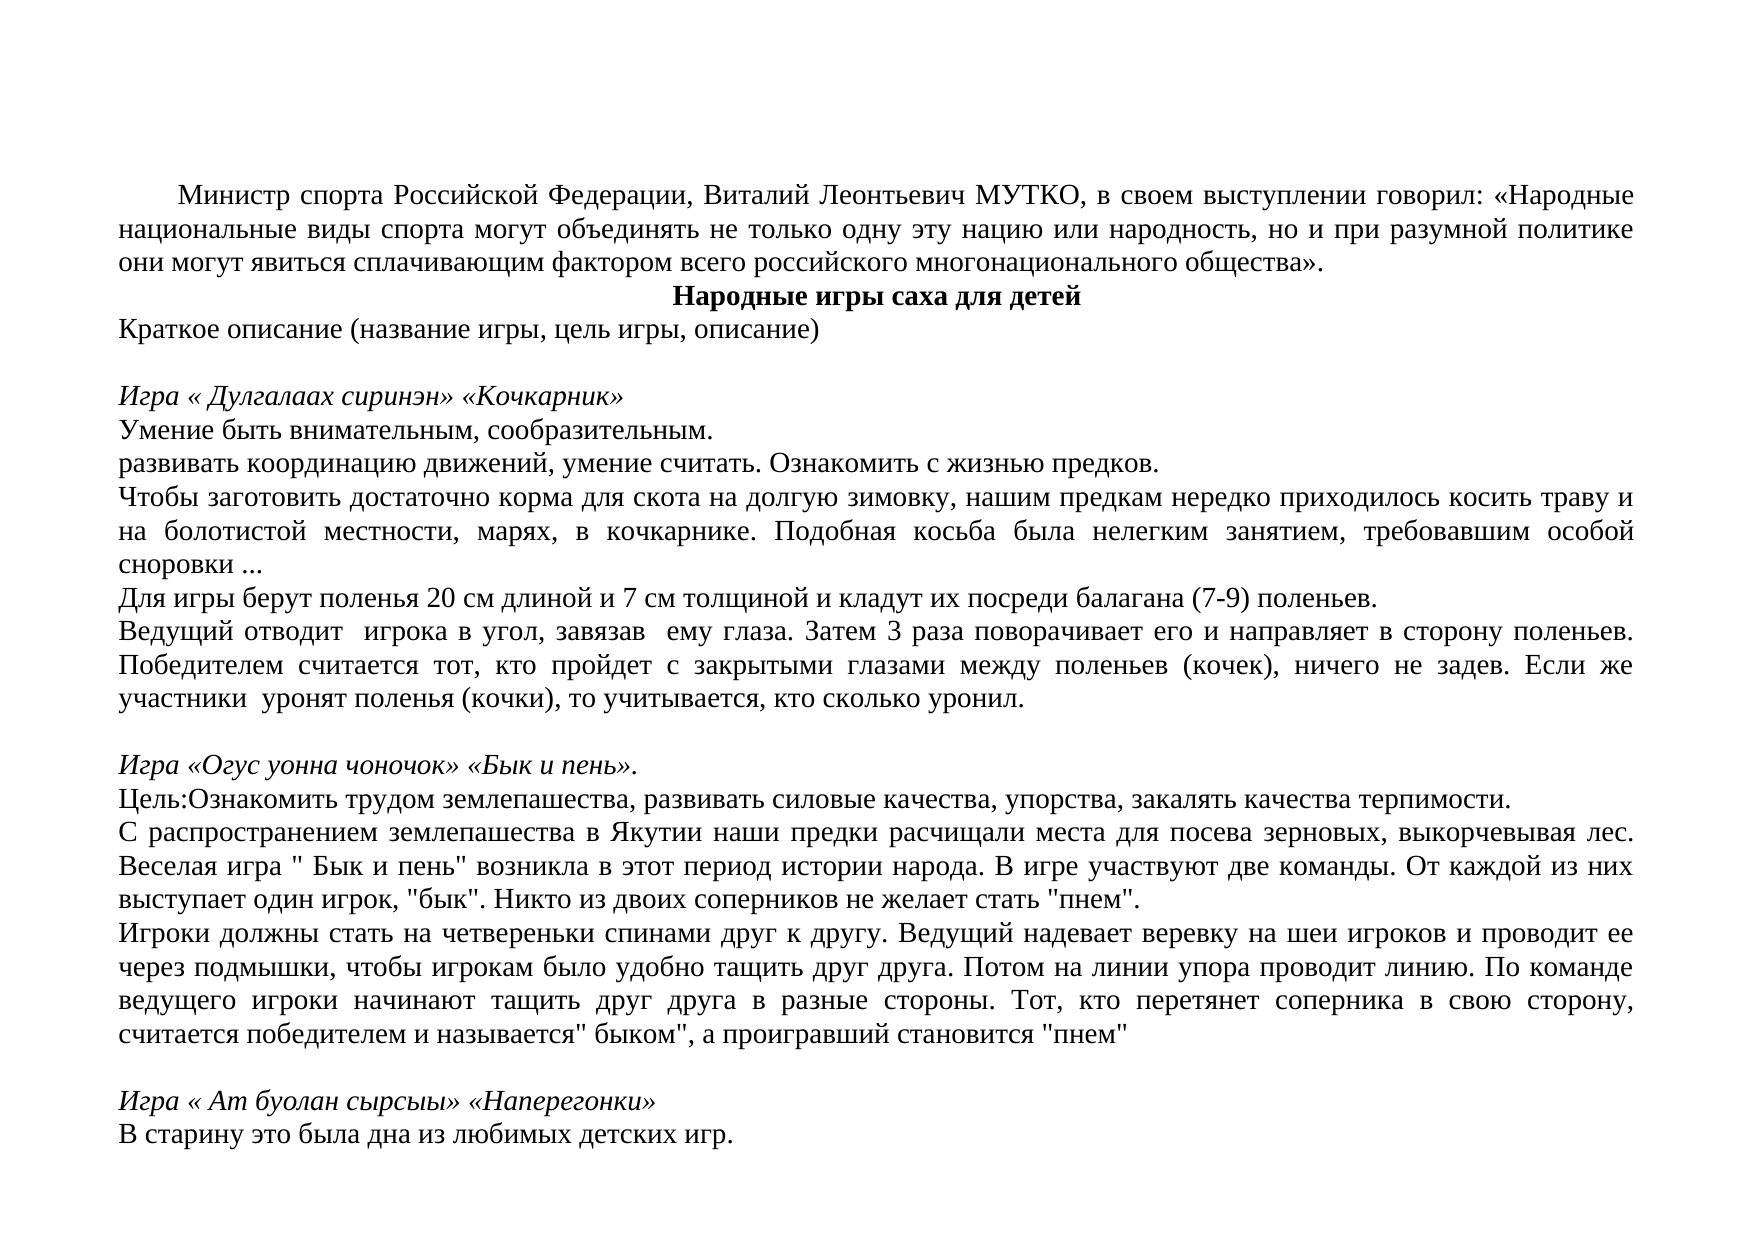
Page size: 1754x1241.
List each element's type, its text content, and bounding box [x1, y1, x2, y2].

text Министр спорта Российской Федерации, Виталий Леонтьевич МУТКО, в своем выступлении говорил: «Народные национальные виды спорта могут объединять не только одну эту нацию или народность, но и при разумной политике они могут явиться сплачивающим фактором всего российского многонационального общества». [118, 177, 1636, 278]
text Игра « Дулгалаах сиринэн» «Кочкарник» [118, 378, 1636, 412]
text Ведущий отводит игрока в угол, завязав ему глаза. Затем 3 раза поворачивает его и направляет в сторону поленьев. Победителем считается тот, кто пройдет с закрытыми глазами между поленьев (кочек), ничего не задев. Если же участники уронят поленья (кочки), то учитывается, кто сколько уронил. [118, 613, 1636, 714]
text С распространением землепашества в Якутии наши предки расчищали места для посева зерновых, выкорчевывая лес. Веселая игра " Бык и пень" возникла в этот период истории народа. В игре участвуют две команды. От каждой из них выступает один игрок, "бык". Никто из двоих соперников не желает стать "пнем". [118, 814, 1636, 915]
text Цель:Ознакомить трудом землепашества, развивать силовые качества, упорства, закалять качества терпимости. [118, 781, 1636, 814]
text Игроки должны стать на четвереньки спинами друг к другу. Ведущий надевает веревку на шеи игроков и проводит ее через подмышки, чтобы игрокам было удобно тащить друг друга. Потом на линии упора проводит линию. По команде ведущего игроки начинают тащить друг друга в разные стороны. Тот, кто перетянет соперника в свою сторону, считается победителем и называется" быком", а проигравший становится "пнем" [118, 915, 1636, 1049]
text развивать координацию движений, умение считать. Ознакомить с жизнью предков. [118, 446, 1636, 479]
text Игра «Огус уонна чоночок» «Бык и пень». [118, 747, 1636, 781]
text Игра « Ат буолан сырсыы» «Наперегонки» [118, 1083, 1636, 1116]
text Краткое описание (название игры, цель игры, описание) [118, 311, 1636, 345]
text Чтобы заготовить достаточно корма для скота на долгую зимовку, нашим предкам нередко приходилось косить траву и на болотистой местности, марях, в кочкарнике. Подобная косьба была нелегким занятием, требовавшим особой сноровки ... [118, 479, 1636, 580]
text В старину это была дна из любимых детских игр. [118, 1116, 1636, 1150]
text Умение быть внимательным, сообразительным. [118, 412, 1636, 446]
text Народные игры саха для детей [118, 278, 1636, 311]
text Для игры берут поленья 20 см длиной и 7 см толщиной и кладут их посреди балагана (7-9) поленьев. [118, 580, 1636, 613]
